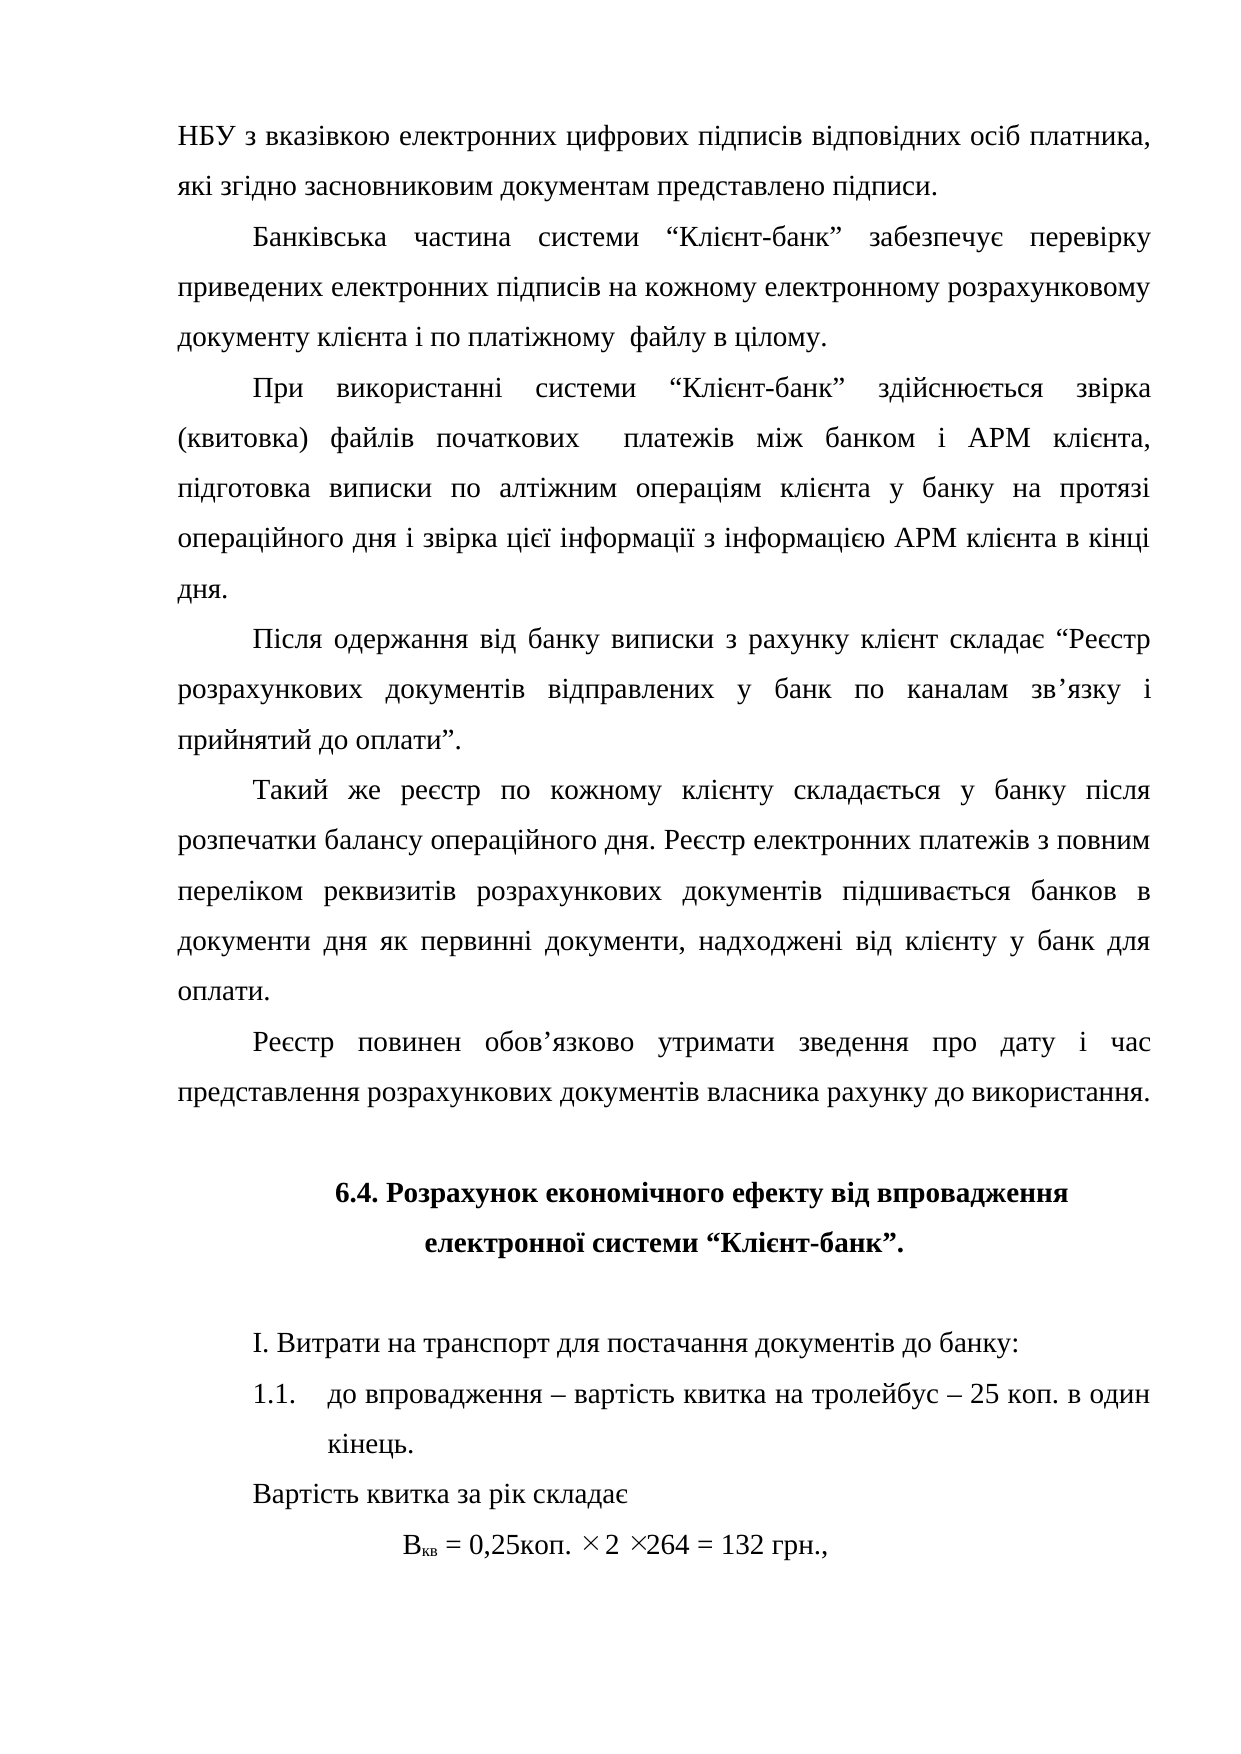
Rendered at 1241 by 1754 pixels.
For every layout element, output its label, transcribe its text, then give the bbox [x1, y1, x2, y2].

text Банківська частина системи “Клієнт-банк” забезпечує перевірку приведених електронних підписів на кожному електронному розрахунковому документу клієнта і по платіжному файлу в цілому. [177, 219, 1152, 353]
text Вкв = 0,25коп. 2 264 = 132 грн., [252, 1527, 1152, 1560]
text І. Витрати на транспорт для постачання документів до банку: [252, 1326, 1152, 1359]
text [177, 118, 1152, 202]
text Такий же реєстр по кожному клієнту складається у банку після розпечатки балансу операційного дня. Реєстр електронних платежів з повним переліком реквизитів розрахункових документів підшивається банков в документи дня як первинні документи, надходжені від клієнту у банк для оплати. [177, 772, 1152, 1007]
text 6.4. Розрахунок економічного ефекту від впровадження електронної системи “Клієнт-банк”. [177, 1175, 1152, 1258]
text Після одержання від банку виписки з рахунку клієнт складає “Реєстр розрахункових документів відправлених у банк по каналам зв’язку і прийнятий до оплати”. [177, 621, 1152, 755]
text Вартість квитка за рік складає [252, 1477, 1152, 1510]
text Реєстр повинен обов’язково утримати зведення про дату і час представлення розрахункових документів власника рахунку до використання. [177, 1024, 1152, 1108]
text При використанні системи “Клієнт-банк” здійснюється звірка (квитовка) файлів початкових платежів між банком і АРМ клієнта, підготовка виписки по алтіжним операціям клієнта у банку на протязі операційного дня і звірка цієї інформації з інформацією АРМ клієнта в кінці дня. [177, 370, 1152, 604]
list до впровадження – вартість квитка на тролейбус – 25 коп. в один кінець. [252, 1376, 1152, 1460]
